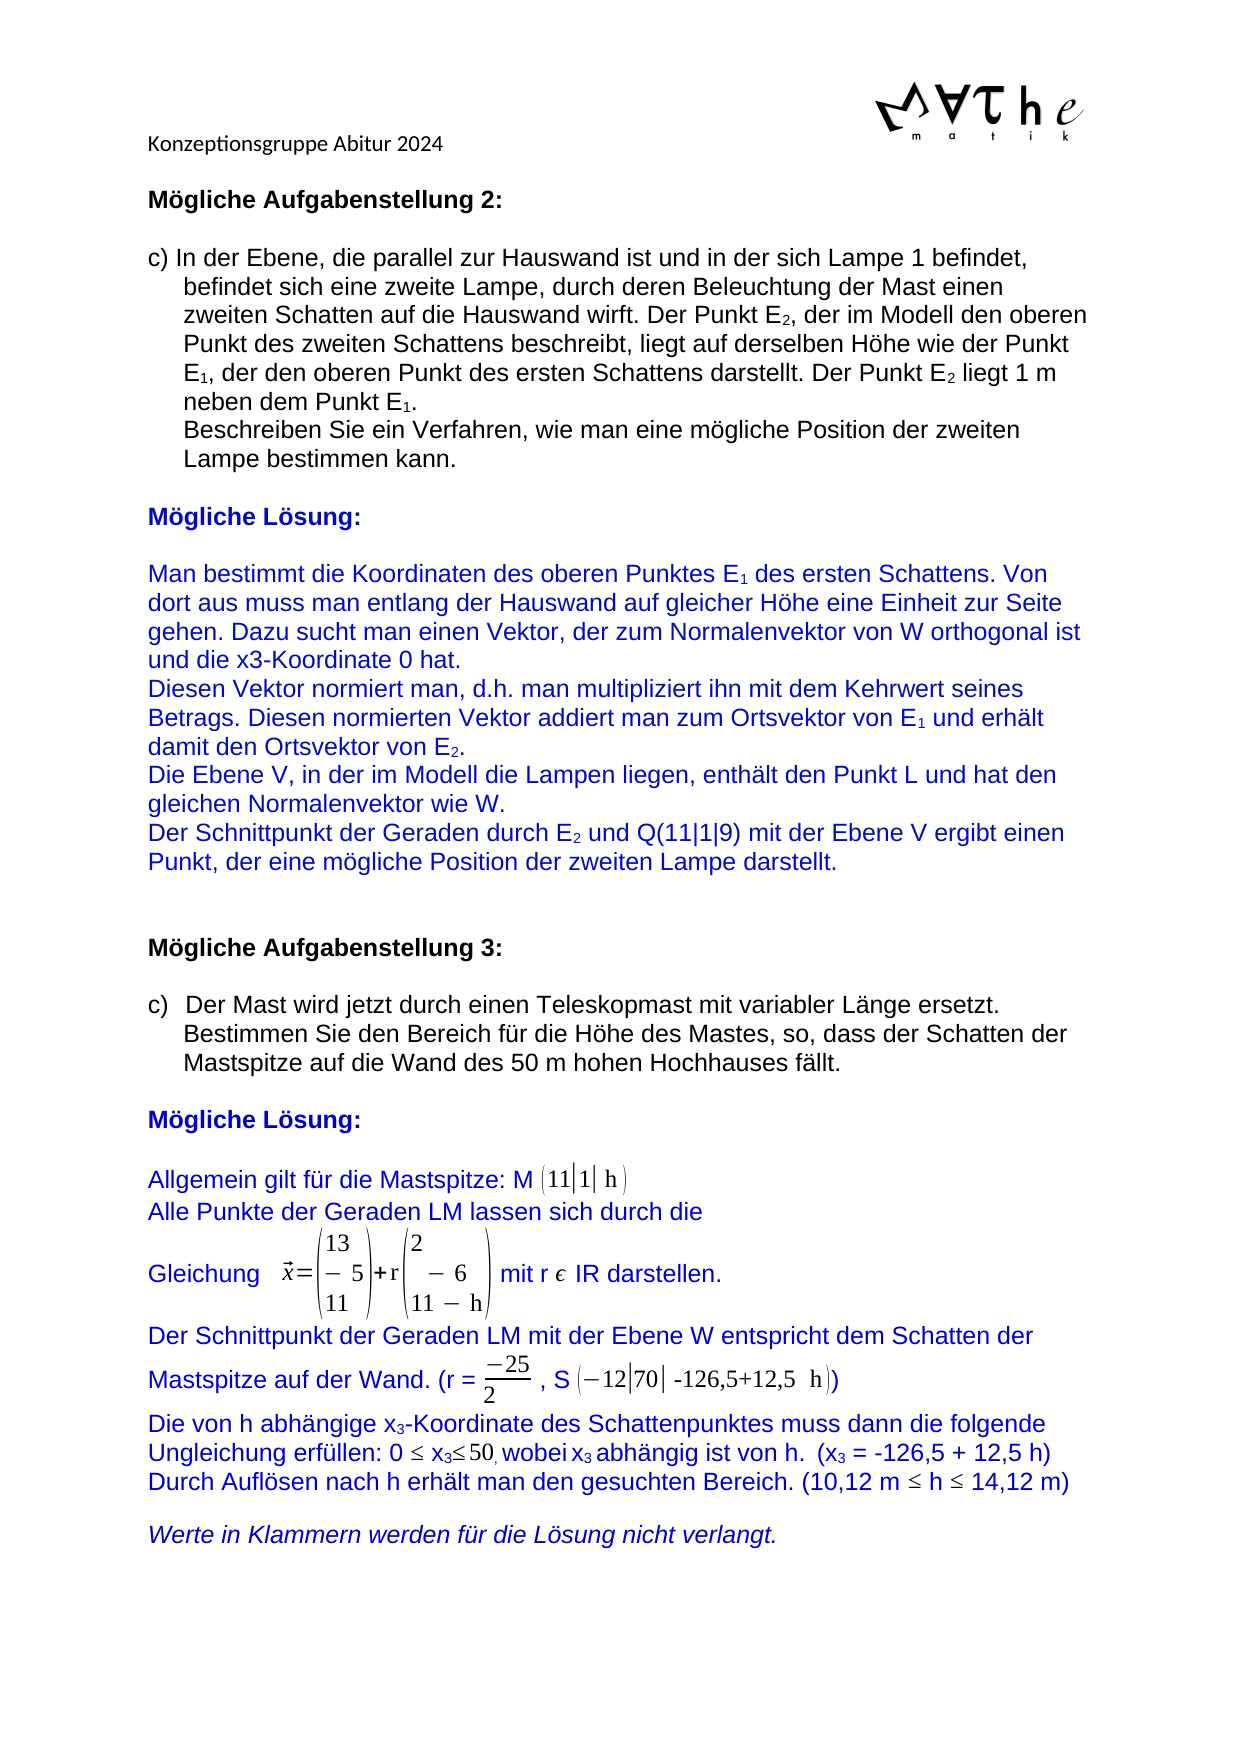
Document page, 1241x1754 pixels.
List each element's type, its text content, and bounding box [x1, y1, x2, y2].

picture [867, 73, 1092, 152]
text Die Ebene V, in der im Modell die Lampen liegen, enthält den Punkt L und hat den gleichen Normalenvektor wie W. [148, 760, 1093, 818]
text Mögliche Aufgabenstellung 3: [148, 933, 1093, 961]
text Mögliche Lösung: [148, 1105, 1093, 1134]
text Diesen Vektor normiert man, d.h. man multipliziert ihn mit dem Kehrwert seines Betrags. Diesen normierten Vektor addiert man zum Ortsvektor von E1 und erhält damit den Ortsvektor von E2. [148, 674, 1093, 760]
text Man bestimmt die Koordinaten des oberen Punktes E1 des ersten Schattens. Von dort aus muss man entlang der Hauswand auf gleicher Höhe eine Einheit zur Seite gehen. Dazu sucht man einen Vektor, der zum Normalenvektor von W orthogonal ist und die x3-Koordinate 0 hat. [148, 530, 1093, 674]
text Gleichung mit r IR darstellen. [148, 1225, 1093, 1321]
text c) In der Ebene, die parallel zur Hauswand ist und in der sich Lampe 1 befindet, befindet sich eine zweite Lampe, durch deren Beleuchtung der Mast einen zweiten Schatten auf die Hauswand wirft. Der Punkt E2, der im Modell den oberen Punkt des zweiten Schattens beschreibt, liegt auf derselben Höhe wie der Punkt E1, der den oberen Punkt des ersten Schattens darstellt. Der Punkt E2 liegt 1 m neben dem Punkt E1. Beschreiben Sie ein Verfahren, wie man eine mögliche Position der zweiten Lampe bestimmen kann. [148, 243, 1093, 473]
text Mögliche Aufgabenstellung 2: [148, 185, 1093, 214]
text Bestimmen Sie den Bereich für die Höhe des Mastes, so, dass der Schatten der Mastspitze auf die Wand des 50 m hohen Hochhauses fällt. [183, 1019, 1093, 1076]
text Mögliche Lösung: [148, 501, 1093, 530]
text Die von h abhängige x3-Koordinate des Schattenpunktes muss dann die folgende Ungleichung erfüllen: 0 x3, wobei x3 abhängig ist von h. (x3 = -126,5 + 12,5 h) Durch Auflösen nach h erhält man den gesuchten Bereich. (10,12 m h 14,12 m) [148, 1409, 1093, 1495]
text Alle Punkte der Geraden LM lassen sich durch die [148, 1197, 1093, 1225]
text Allgemein gilt für die Mastspitze: M [148, 1163, 1093, 1197]
text Der Schnittpunkt der Geraden durch E2 und Q(11|1|9) mit der Ebene V ergibt einen Punkt, der eine mögliche Position der zweiten Lampe darstellt. [148, 818, 1093, 875]
text Der Schnittpunkt der Geraden LM mit der Ebene W entspricht dem Schatten der Mastspitze auf der Wand. (r = , S ) [148, 1321, 1093, 1409]
text Werte in Klammern werden für die Lösung nicht verlangt. [148, 1520, 1093, 1549]
list Der Mast wird jetzt durch einen Teleskopmast mit variabler Länge ersetzt. [148, 990, 1093, 1019]
